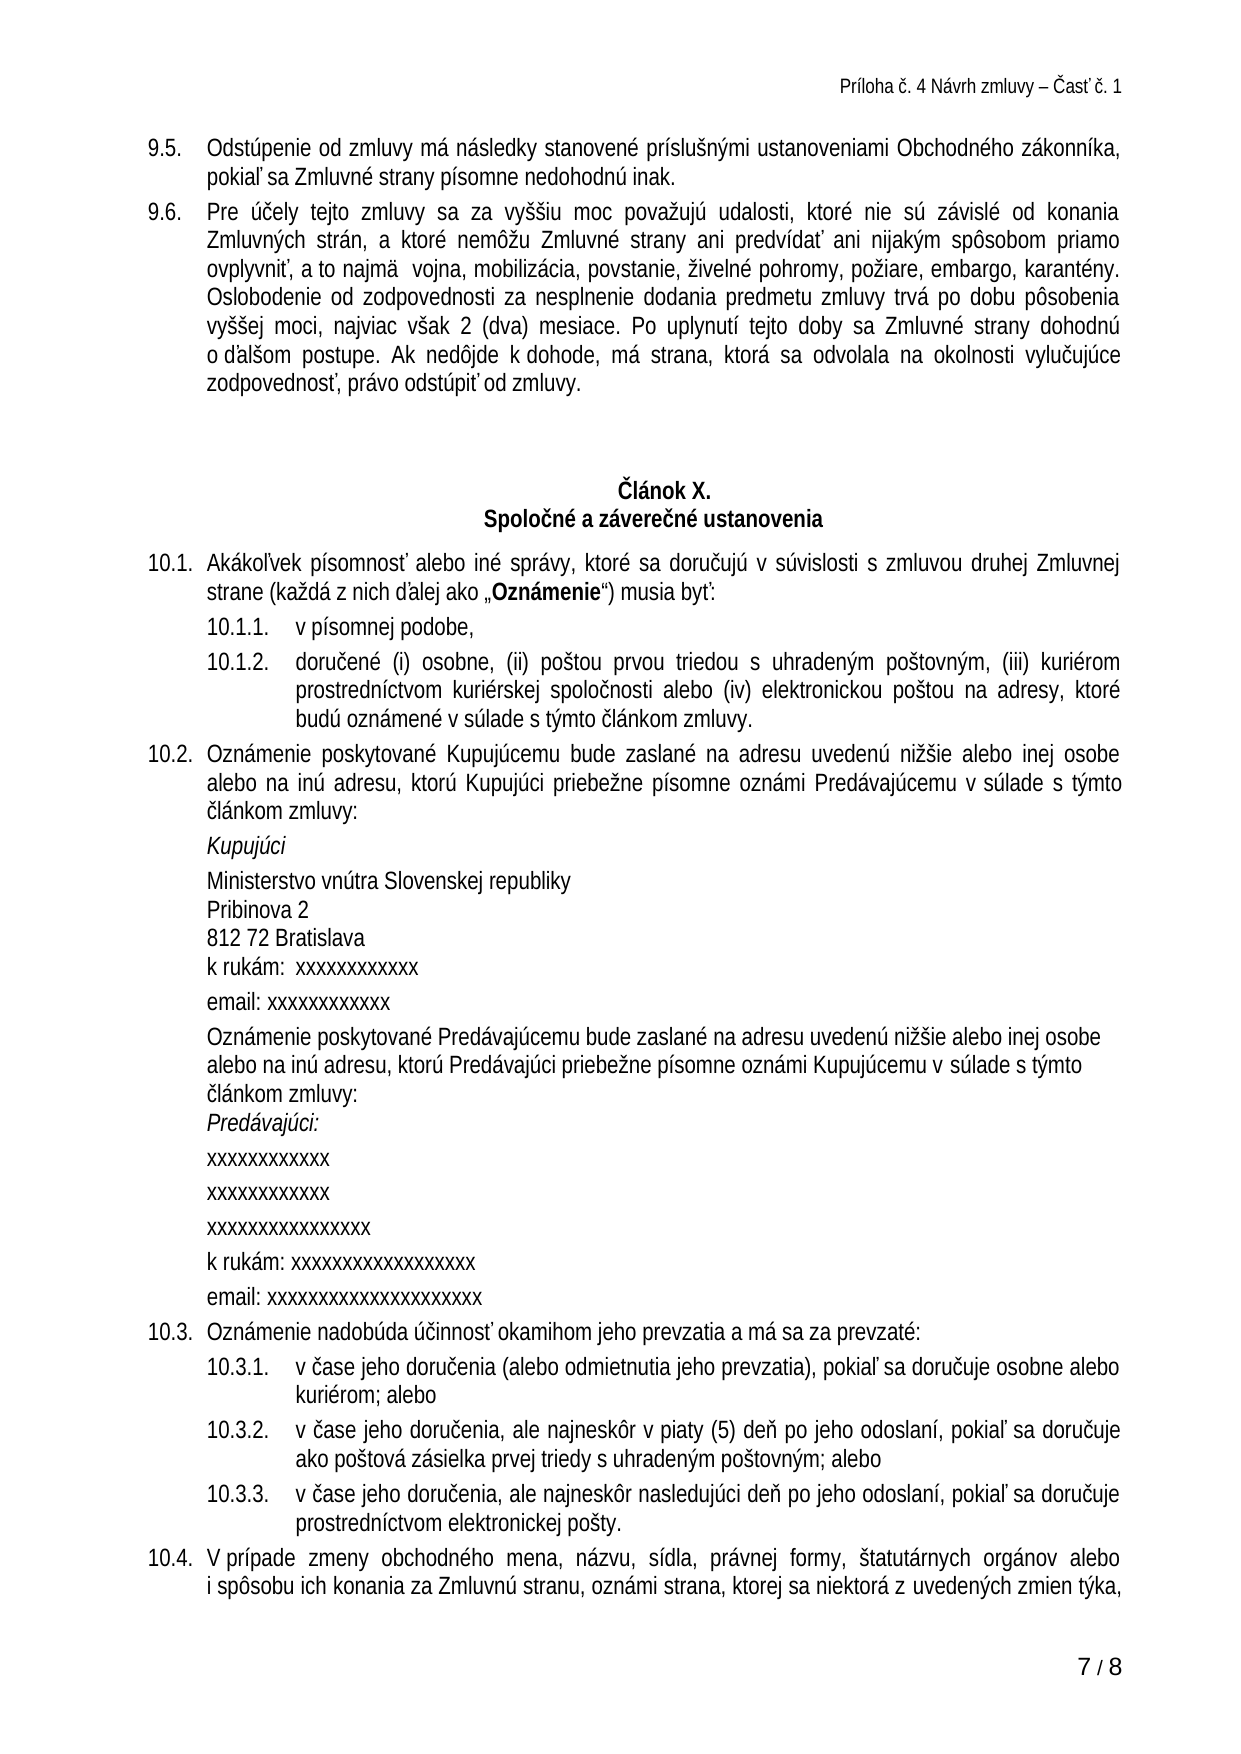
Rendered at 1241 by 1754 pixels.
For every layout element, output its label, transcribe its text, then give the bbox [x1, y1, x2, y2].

list v čase jeho doručenia, ale najneskôr nasledujúci deň po jeho odoslaní, pokiaľ sa doručuje prostredníctvom elektronickej pošty. [207, 1479, 1122, 1536]
text Pribinova 2 [162, 894, 1122, 923]
text xxxxxxxxxxxx [162, 1177, 1122, 1206]
list Predávajúci: [162, 1108, 1122, 1136]
list Akákoľvek písomnosť alebo iné správy, ktoré sa doručujú v súvislosti s zmluvou druhej Zmluvnej strane (každá z nich ďalej ako „Oznámenie“) musia byť: [148, 548, 1122, 606]
text Spoločné a záverečné ustanovenia [185, 504, 1122, 533]
text xxxxxxxxxxxxxxxx [162, 1212, 1122, 1241]
list doručené (i) osobne, (ii) poštou prvou triedou s uhradeným poštovným, (iii) kuriérom prostredníctvom kuriérskej spoločnosti alebo (iv) elektronickou poštou na adresy, ktoré budú oznámené v súlade s týmto článkom zmluvy. [207, 647, 1122, 733]
text k rukám: xxxxxxxxxxxx [162, 952, 1122, 981]
text Oznámenie poskytované Predávajúcemu bude zaslané na adresu uvedenú nižšie alebo inej osobe alebo na inú adresu, ktorú Predávajúci priebežne písomne oznámi Kupujúcemu v súlade s týmto článkom zmluvy: [148, 1022, 1122, 1108]
list v písomnej podobe, [207, 612, 1122, 640]
text 812 72 Bratislava [162, 923, 1122, 952]
list Pre účely tejto zmluvy sa za vyššiu moc považujú udalosti, ktoré nie sú závislé od konania Zmluvných strán, a ktoré nemôžu Zmluvné strany ani predvídať ani nijakým spôsobom priamo ovplyvniť, a to najmä vojna, mobilizácia, povstanie, živelné pohromy, požiare, embargo, karantény. Oslobodenie od zodpovednosti za nesplnenie dodania predmetu zmluvy trvá po dobu pôsobenia vyššej moci, najviac však 2 (dva) mesiace. Po uplynutí tejto doby sa Zmluvné strany dohodnú o ďalšom postupe. Ak nedôjde k dohode, má strana, ktorá sa odvolala na okolnosti vylučujúce zodpovednosť, právo odstúpiť od zmluvy. [148, 196, 1122, 397]
list Odstúpenie od zmluvy má následky stanovené príslušnými ustanoveniami Obchodného zákonníka, pokiaľ sa Zmluvné strany písomne nedohodnú inak. [148, 133, 1122, 190]
text k rukám: xxxxxxxxxxxxxxxxxx [162, 1247, 1122, 1276]
list Ministerstvo vnútra Slovenskej republiky [162, 866, 1122, 894]
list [148, 1542, 1122, 1600]
list Oznámenie nadobúda účinnosť okamihom jeho prevzatia a má sa za prevzaté: [148, 1317, 1122, 1346]
list v čase jeho doručenia, ale najneskôr v piaty (5) deň po jeho odoslaní, pokiaľ sa doručuje ako poštová zásielka prvej triedy s uhradeným poštovným; alebo [207, 1415, 1122, 1473]
text email: xxxxxxxxxxxx [148, 987, 1122, 1015]
list xxxxxxxxxxxx [162, 1142, 1122, 1171]
list Oznámenie poskytované Kupujúcemu bude zaslané na adresu uvedenú nižšie alebo inej osobe alebo na inú adresu, ktorú Kupujúci priebežne písomne oznámi Predávajúcemu v súlade s týmto článkom zmluvy: [148, 739, 1122, 825]
text email: xxxxxxxxxxxxxxxxxxxxx [148, 1282, 1122, 1311]
list v čase jeho doručenia (alebo odmietnutia jeho prevzatia), pokiaľ sa doručuje osobne alebo kuriérom; alebo [207, 1352, 1122, 1409]
text Kupujúci [207, 831, 1122, 860]
list Článok X. [207, 476, 1122, 504]
